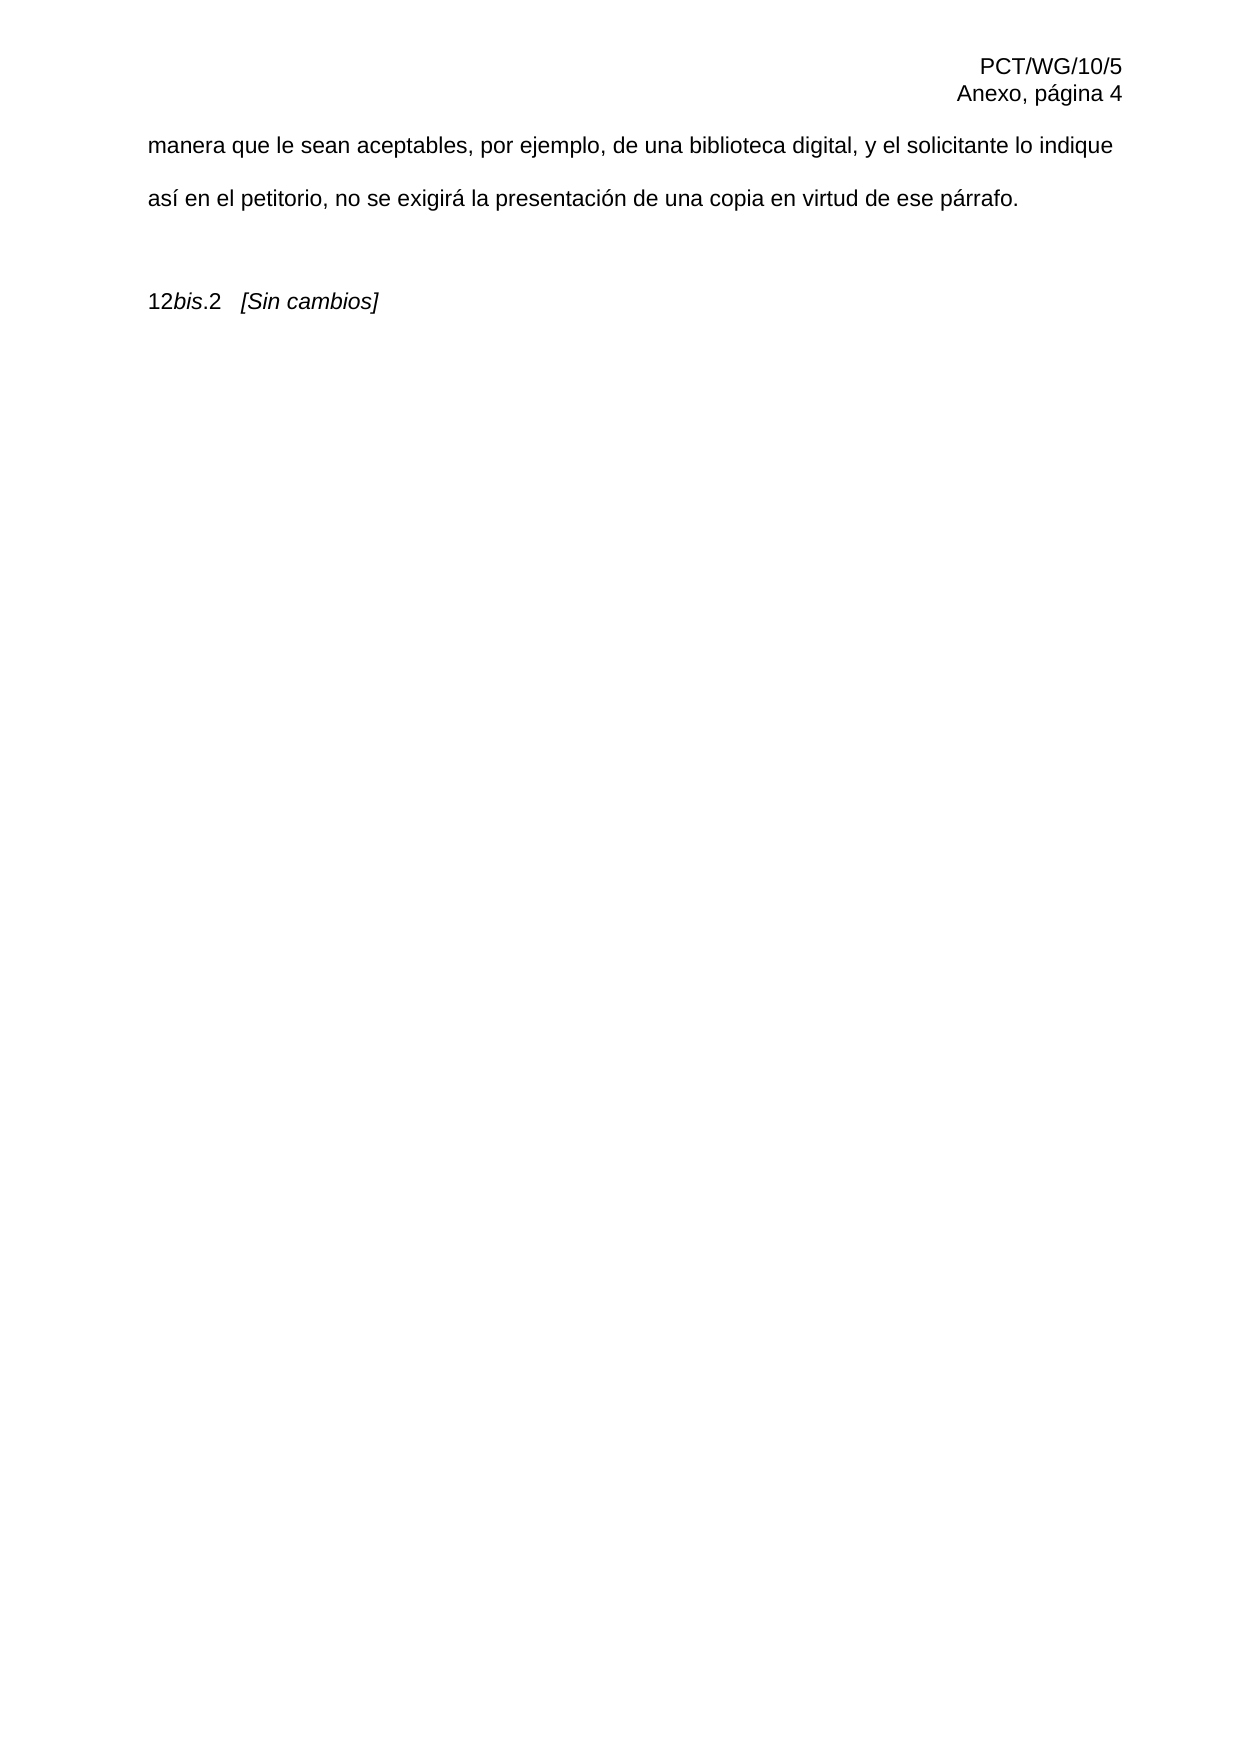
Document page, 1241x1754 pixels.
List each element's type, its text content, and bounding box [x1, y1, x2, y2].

text 12bis.2 [Sin cambios] [148, 288, 1122, 314]
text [148, 132, 1122, 211]
